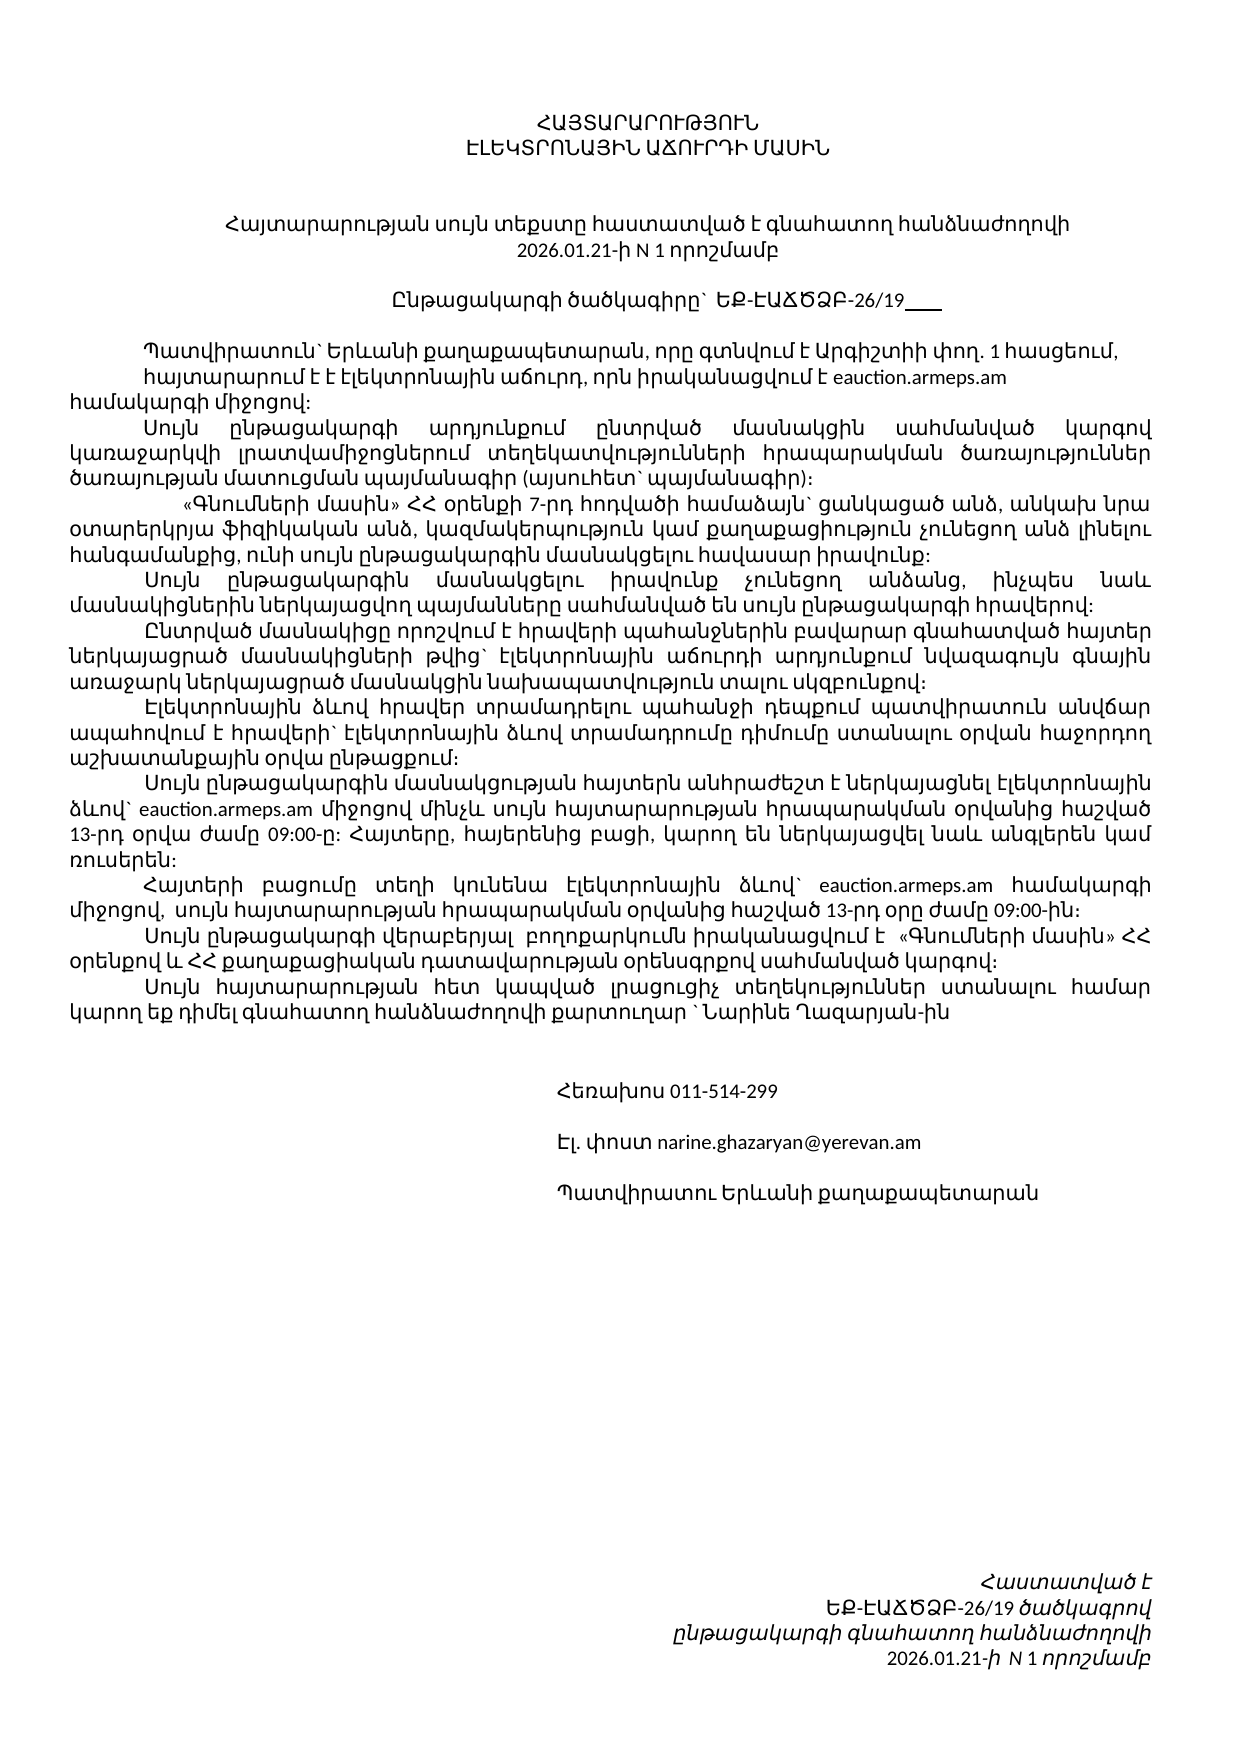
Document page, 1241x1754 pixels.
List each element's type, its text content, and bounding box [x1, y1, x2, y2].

text Հաստատված է [69, 1569, 1152, 1595]
text 2026.01.21 -ի N 1 որոշմամբ [69, 1646, 1152, 1671]
text Սույն ընթացակարգին մասնակցության հայտերն անհրաժեշտ է ներկայացնել էլեկտրոնային ձևով` eauction.armeps.am միջոցով մինչև սույն հայտարարության հրապարակման օրվանից հաշված 13-րդ օրվա ժամը 09:00-ը: Հայտերը, հայերենից բացի, կարող են ներկայացվել նաև անգլերեն կամ ռուսերեն: [69, 771, 1152, 872]
text ՀԱՅՏԱՐԱՐՈՒԹՅՈՒՆ [69, 110, 1152, 135]
text Էլեկտրոնային ձևով հրավեր տրամադրելու պահանջի դեպքում պատվիրատուն անվճար ապահովում է հրավերի` էլեկտրոնային ձևով տրամադրումը դիմումը ստանալու օրվան հաջորդող աշխատանքային օրվա ընթացքում։ [69, 694, 1152, 771]
text Պատվիրատուն` Երևանի քաղաքապետարան, որը գտնվում է Արգիշտիի փող. 1 հասցեում, [69, 338, 1152, 364]
text ԵՔ-ԷԱՃԾՁԲ-26/19 ծածկագրով [69, 1595, 1152, 1620]
text Հայտերի բացումը տեղի կունենա էլեկտրոնային ձևով` eauction.armeps.am համակարգի միջոցով, սույն հայտարարության հրապարակման օրվանից հաշված 13-րդ օրը ժամը 09:00-ին։ [69, 872, 1152, 923]
text հայտարարում է է էլեկտրոնային աճուրդ, որն իրականացվում է eauction.armeps.am համակարգի միջոցով: [69, 364, 1152, 415]
text ԷԼԵԿՏՐՈՆԱՅԻՆ ԱՃՈՒՐԴԻ ՄԱՍԻՆ [69, 135, 1152, 161]
text Սույն ընթացակարգի արդյունքում ընտրված մասնակցին սահմանված կարգով կառաջարկվի լրատվամիջոցներում տեղեկատվությունների հրապարակման ծառայություններ ծառայության մատուցման պայմանագիր (այսուհետ` պայմանագիր)։ [69, 415, 1152, 491]
text Սույն հայտարարության հետ կապված լրացուցիչ տեղեկություններ ստանալու համար կարող եք դիմել գնահատող հանձնաժողովի քարտուղար ` Նարինե Ղազարյան-ին [69, 974, 1152, 1025]
text Սույն ընթացակարգին մասնակցելու իրավունք չունեցող անձանց, ինչպես նաև մասնակիցներին ներկայացվող պայմանները սահմանված են սույն ընթացակարգի հրավերով: [69, 567, 1152, 618]
text Էլ. փոստ narine.ghazaryan@yerevan.am [69, 1129, 1152, 1155]
text Սույն ընթացակարգի վերաբերյալ բողոքարկումն իրականացվում է «Գնումների մասին» ՀՀ օրենքով և ՀՀ քաղաքացիական դատավարության օրենսգրքով սահմանված կարգով։ [69, 923, 1152, 974]
text Հեռախոս 011-514-299 [69, 1078, 1152, 1104]
text Ընթացակարգի ծածկագիրը` ԵՔ-ԷԱՃԾՁԲ-26/19 [69, 288, 1152, 313]
text Ընտրված մասնակիցը որոշվում է հրավերի պահանջներին բավարար գնահատված հայտեր ներկայացրած մասնակիցների թվից` էլեկտրոնային աճուրդի արդյունքում նվազագույն գնային առաջարկ ներկայացրած մասնակցին նախապատվություն տալու սկզբունքով։ [69, 618, 1152, 694]
text ընթացակարգի գնահատող հանձնաժողովի [69, 1620, 1152, 1646]
text «Գնումների մասին» ՀՀ օրենքի 7-րդ հոդվածի համաձայն` ցանկացած անձ, անկախ նրա օտարերկրյա ֆիզիկական անձ, կազմակերպություն կամ քաղաքացիություն չունեցող անձ լինելու հանգամանքից, ունի սույն ընթացակարգին մասնակցելու հավասար իրավունք: [69, 491, 1152, 567]
text Հայտարարության սույն տեքստը հաստատված է գնահատող հանձնաժողովի [69, 211, 1152, 237]
text Պատվիրատու Երևանի քաղաքապետարան [69, 1180, 1152, 1206]
text 2026.01.21 -ի N 1 որոշմամբ [69, 237, 1152, 262]
